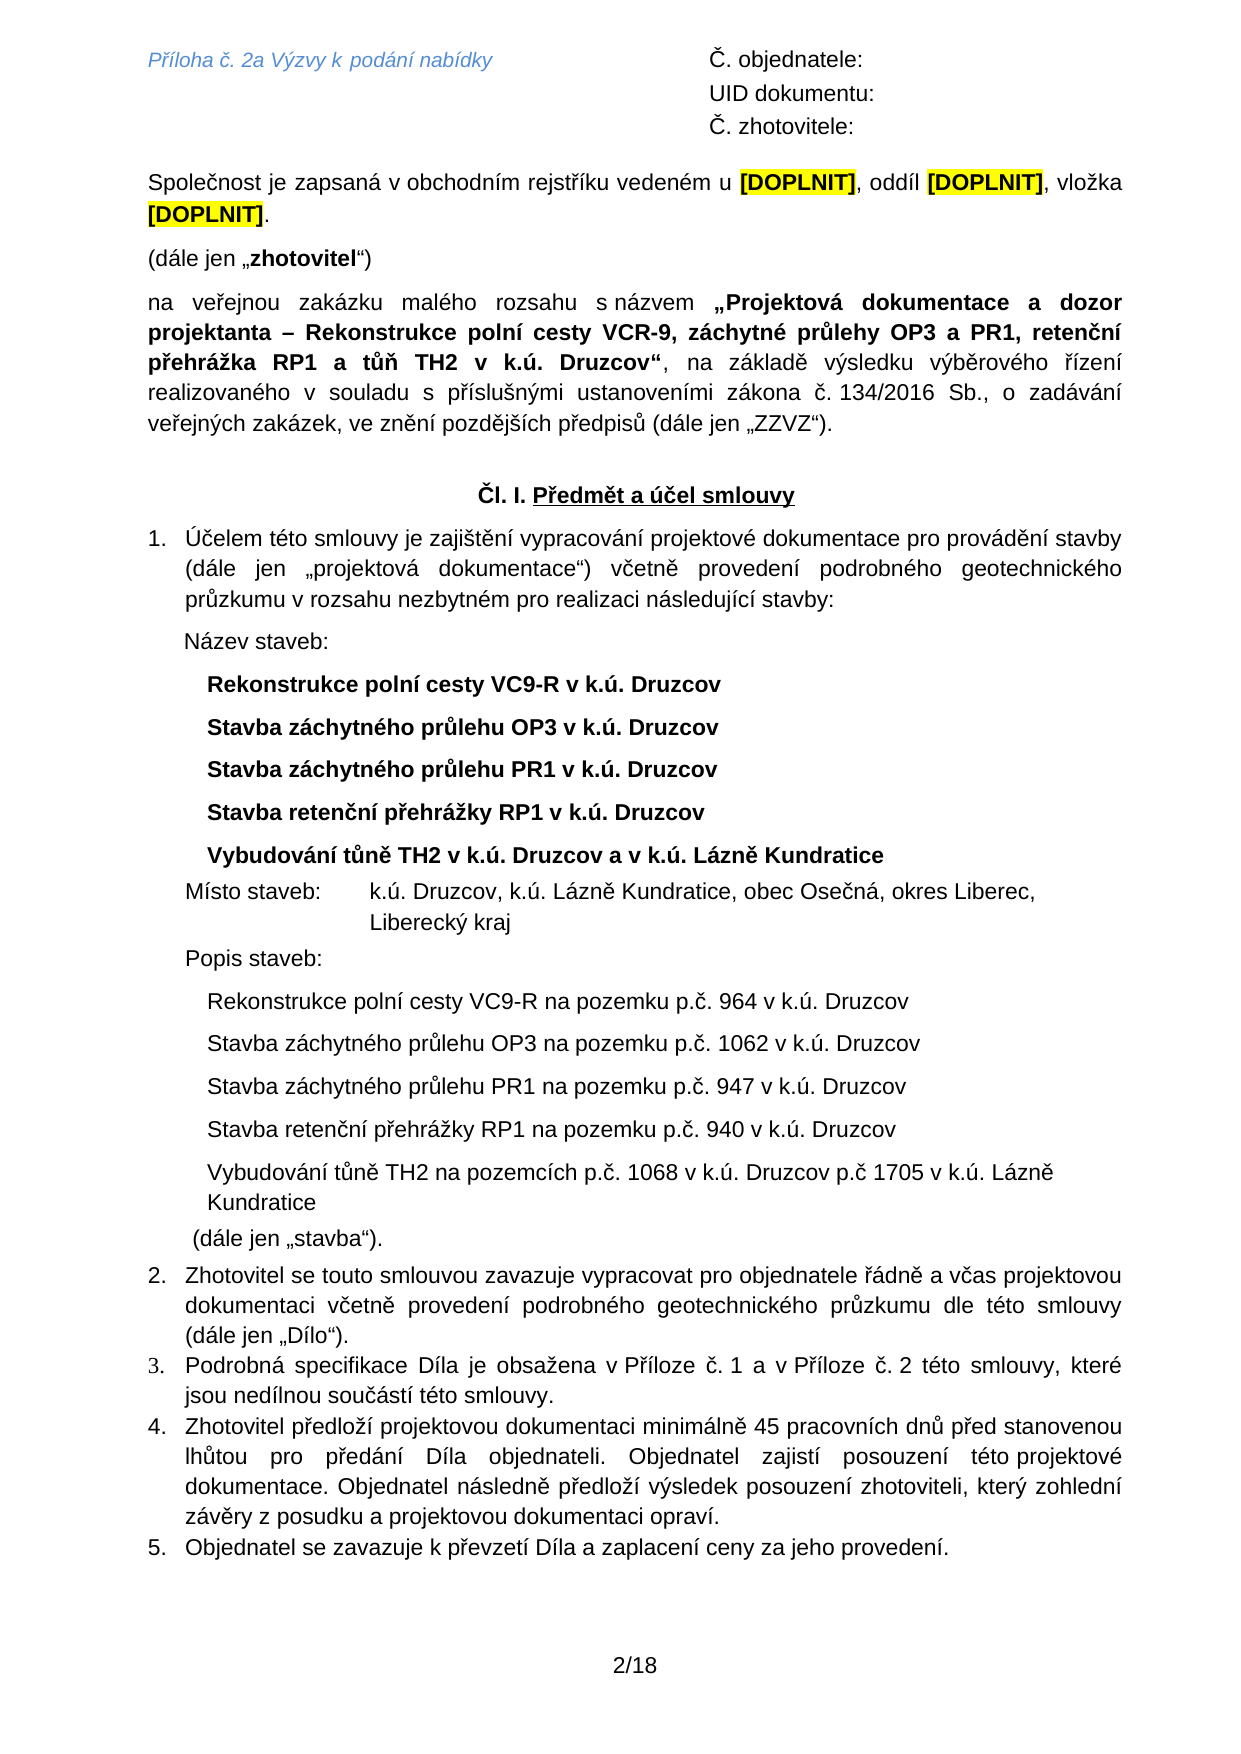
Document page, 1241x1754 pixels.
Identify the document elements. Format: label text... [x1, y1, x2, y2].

text Společnost je zapsaná v obchodním rejstříku vedeném u [DOPLNIT], oddíl [DOPLNIT], vložka [DOPLNIT]. [148, 169, 1122, 227]
text Stavba retenční přehrážky RP1 na pozemku p.č. 940 v k.ú. Druzcov [192, 1116, 1122, 1142]
text Popis staveb: [185, 945, 1122, 971]
text Předmět a účel smlouvy [148, 482, 1122, 509]
list Účelem této smlouvy je zajištění vypracování projektové dokumentace pro provádění stavby (dále jen „projektová dokumentace“) včetně provedení podrobného geotechnického průzkumu v rozsahu nezbytném pro realizaci následující stavby: [148, 525, 1122, 612]
text na veřejnou zakázku malého rozsahu s názvem „Projektová dokumentace a dozor projektanta – Rekonstrukce polní cesty VCR-9, záchytné průlehy OP3 a PR1, retenční přehrážka RP1 a tůň TH2 v k.ú. Druzcov“, na základě výsledku výběrového řízení realizovaného v souladu s příslušnými ustanoveními zákona č. 134/2016 Sb., o zadávání veřejných zakázek, ve znění pozdějších předpisů (dále jen „ZZVZ“). [148, 289, 1122, 436]
text Stavba záchytného průlehu PR1 na pozemku p.č. 947 v k.ú. Druzcov [192, 1073, 1122, 1099]
text Rekonstrukce polní cesty VC9-R v k.ú. Druzcov [192, 671, 1122, 697]
list Podrobná specifikace Díla je obsažena v Příloze č. 1 a v Příloze č. 2 této smlouvy, které jsou nedílnou součástí této smlouvy. [148, 1352, 1122, 1409]
text (dále jen „zhotovitel“) [148, 244, 1152, 271]
list Zhotovitel se touto smlouvou zavazuje vypracovat pro objednatele řádně a včas projektovou dokumentaci včetně provedení podrobného geotechnického průzkumu dle této smlouvy (dále jen „Dílo“). [148, 1262, 1122, 1348]
text Stavba záchytného průlehu PR1 v k.ú. Druzcov [192, 756, 1122, 783]
list Zhotovitel předloží projektovou dokumentaci minimálně 45 pracovních dnů před stanovenou lhůtou pro předání Díla objednateli. Objednatel zajistí posouzení této projektové dokumentace. Objednatel následně předloží výsledek posouzení zhotoviteli, který zohlední závěry z posudku a projektovou dokumentaci opraví. [148, 1413, 1122, 1530]
text Název staveb: [177, 628, 1122, 654]
list Objednatel se zavazuje k převzetí Díla a zaplacení ceny za jeho provedení. [148, 1533, 1122, 1560]
text Stavba záchytného průlehu OP3 v k.ú. Druzcov [192, 714, 1122, 740]
text (dále jen „stavba“). [192, 1225, 1122, 1251]
text Rekonstrukce polní cesty VC9-R na pozemku p.č. 964 v k.ú. Druzcov [192, 988, 1122, 1014]
text Vybudování tůně TH2 v k.ú. Druzcov a v k.ú. Lázně Kundratice [192, 842, 1122, 868]
text Vybudování tůně TH2 na pozemcích p.č. 1068 v k.ú. Druzcov p.č 1705 v k.ú. Lázně Kundratice [207, 1158, 1122, 1215]
text Místo staveb: k.ú. Druzcov, k.ú. Lázně Kundratice, obec Osečná, okres Liberec, Liberecký kraj [185, 878, 1122, 935]
text Stavba záchytného průlehu OP3 na pozemku p.č. 1062 v k.ú. Druzcov [192, 1030, 1122, 1057]
text Stavba retenční přehrážky RP1 v k.ú. Druzcov [192, 799, 1122, 825]
